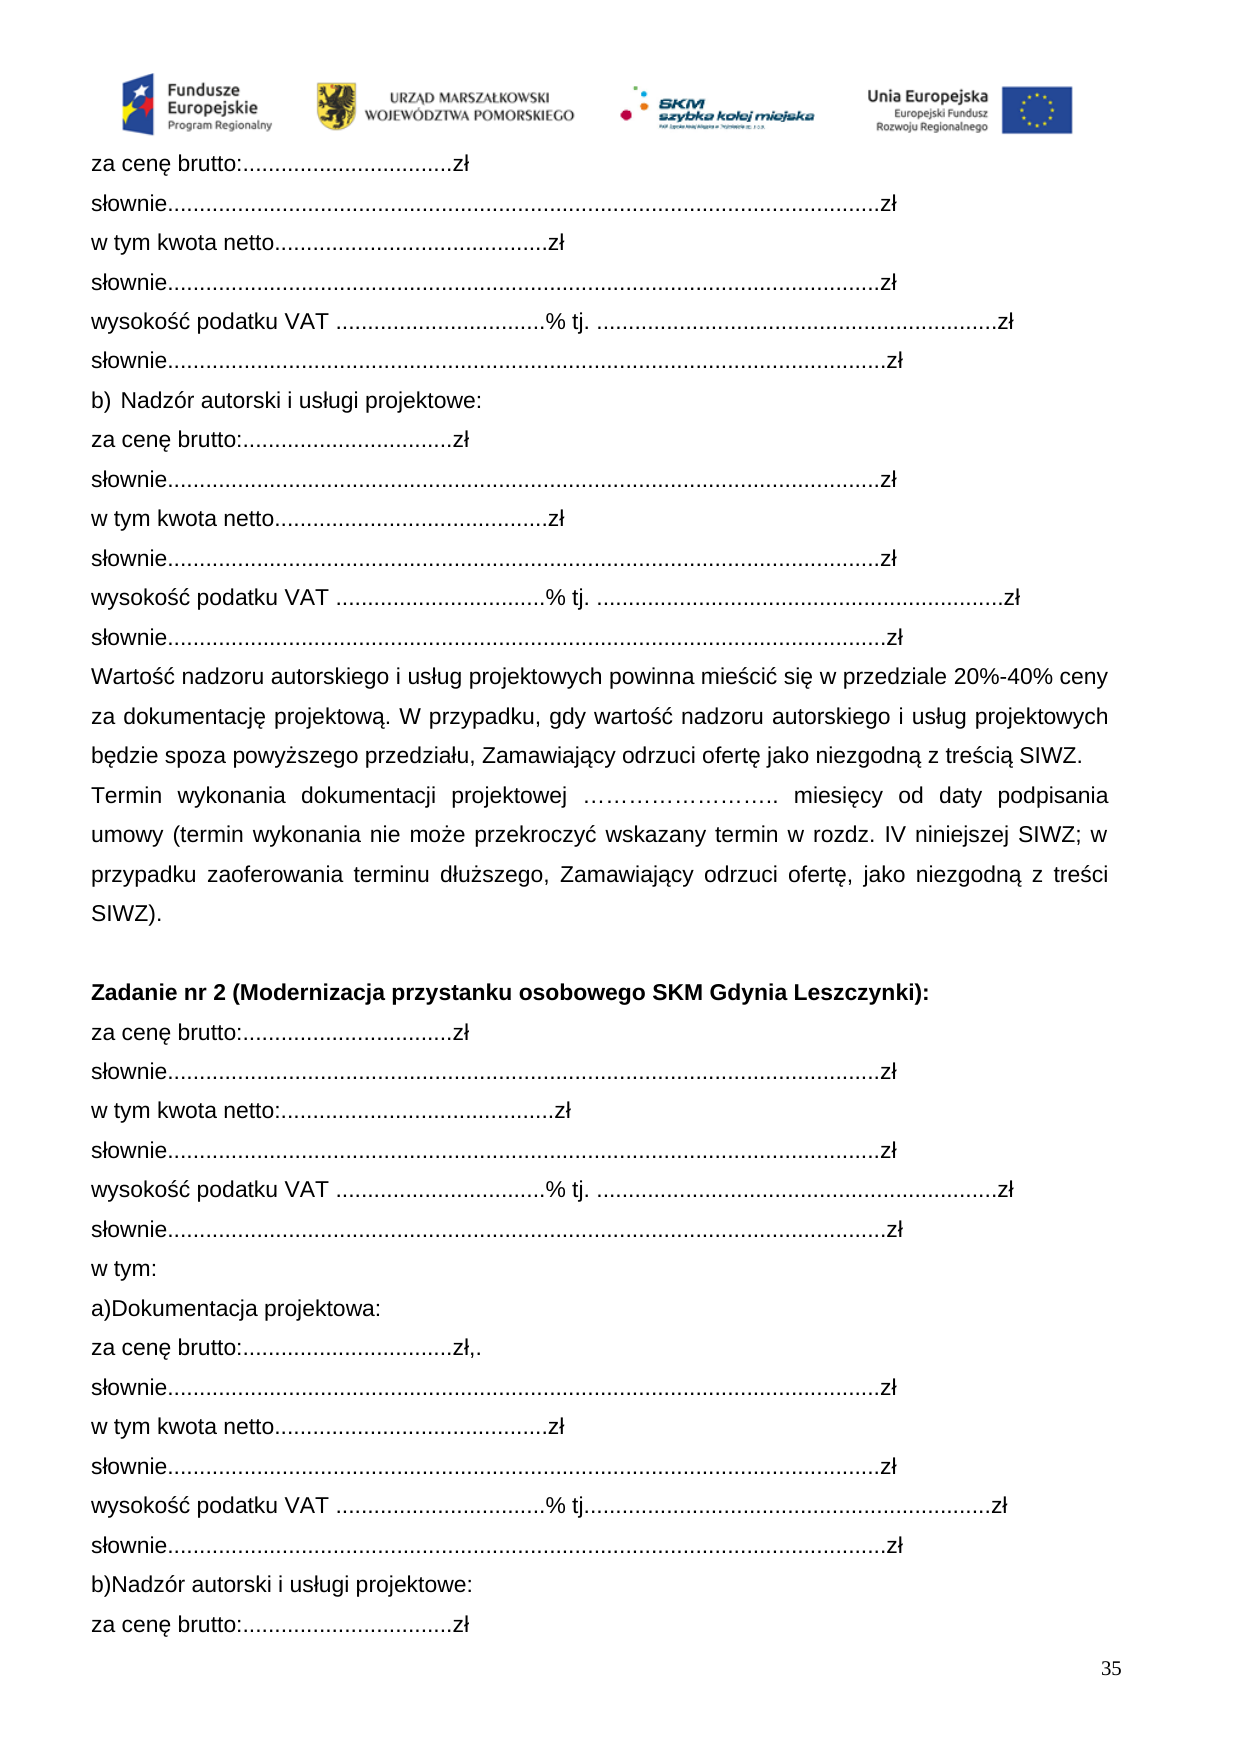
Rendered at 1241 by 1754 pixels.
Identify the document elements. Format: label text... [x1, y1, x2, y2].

text w tym kwota netto...........................................zł [91, 229, 1109, 255]
text Zadanie nr 2 (Modernizacja przystanku osobowego SKM Gdynia Leszczynki): [91, 979, 1109, 1005]
text Termin wykonania dokumentacji projektowej …………………….. miesięcy od daty podpisania umowy (termin wykonania nie może przekroczyć wskazany termin w rozdz. IV niniejszej SIWZ; w przypadku zaoferowania terminu dłuższego, Zamawiający odrzuci ofertę, jako niezgodną z treści SIWZ). [91, 782, 1109, 926]
text słownie................................................................................................................zł [91, 189, 1109, 216]
text za cenę brutto:.................................zł [91, 426, 1109, 453]
text Wartość nadzoru autorskiego i usług projektowych powinna mieścić się w przedziale 20%-40% ceny za dokumentację projektową. W przypadku, gdy wartość nadzoru autorskiego i usług projektowych będzie spoza powyższego przedziału, Zamawiający odrzuci ofertę jako niezgodną z treścią SIWZ. [91, 663, 1109, 768]
text w tym: [91, 1255, 1109, 1282]
text w tym kwota netto...........................................zł [91, 1413, 1109, 1440]
text za cenę brutto:.................................zł [91, 150, 1109, 176]
text słownie.................................................................................................................zł [91, 624, 1109, 650]
text słownie................................................................................................................zł [91, 1453, 1109, 1479]
text wysokość podatku VAT .................................% tj. ...............................................................zł [91, 308, 1109, 334]
text wysokość podatku VAT .................................% tj. ...............................................................zł [91, 1176, 1109, 1203]
text w tym kwota netto...........................................zł [91, 505, 1109, 532]
text słownie................................................................................................................zł [91, 1137, 1109, 1163]
text słownie................................................................................................................zł [91, 466, 1109, 492]
text słownie.................................................................................................................zł [91, 1532, 1109, 1558]
text słownie................................................................................................................zł [91, 268, 1109, 295]
picture [113, 73, 1087, 150]
text wysokość podatku VAT .................................% tj................................................................zł [91, 1492, 1109, 1519]
text za cenę brutto:.................................zł,. [91, 1334, 1109, 1361]
text słownie................................................................................................................zł [91, 1058, 1109, 1084]
list Nadzór autorski i usługi projektowe: [91, 387, 1109, 413]
text za cenę brutto:.................................zł [91, 1611, 1109, 1637]
text słownie................................................................................................................zł [91, 1374, 1109, 1400]
text słownie.................................................................................................................zł [91, 1216, 1109, 1242]
text słownie.................................................................................................................zł [91, 347, 1109, 374]
text a)Dokumentacja projektowa: [91, 1295, 1109, 1321]
text b)Nadzór autorski i usługi projektowe: [91, 1571, 1109, 1598]
text za cenę brutto:.................................zł [91, 1018, 1109, 1045]
text wysokość podatku VAT .................................% tj. ................................................................zł [91, 584, 1109, 611]
text w tym kwota netto:...........................................zł [91, 1097, 1109, 1124]
text słownie................................................................................................................zł [91, 545, 1109, 571]
